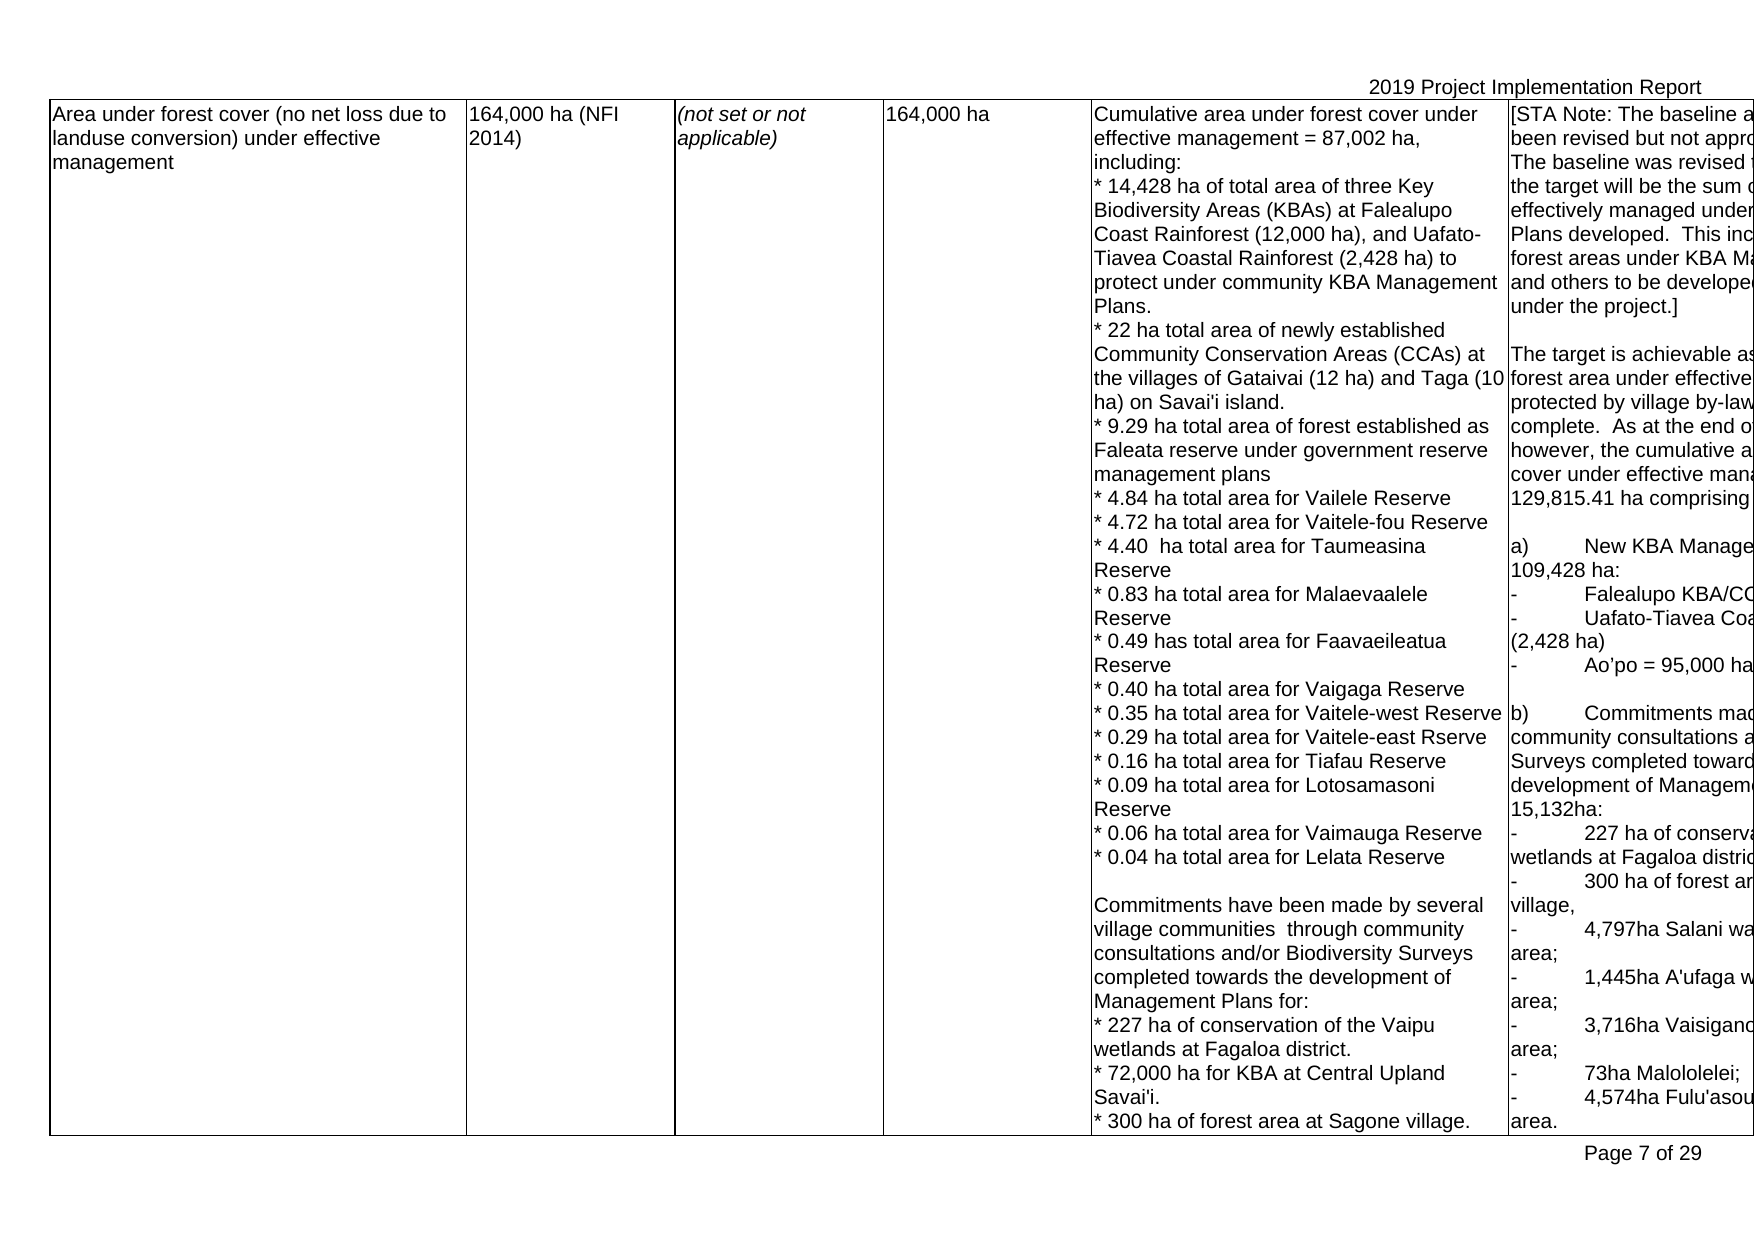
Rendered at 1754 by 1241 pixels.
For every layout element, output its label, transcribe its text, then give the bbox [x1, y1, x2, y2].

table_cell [1092, 100, 1508, 1134]
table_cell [51, 100, 466, 1134]
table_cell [1509, 100, 1753, 1134]
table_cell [467, 100, 674, 1134]
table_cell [676, 100, 883, 1134]
table_cell 164,000 ha [884, 100, 1091, 1134]
